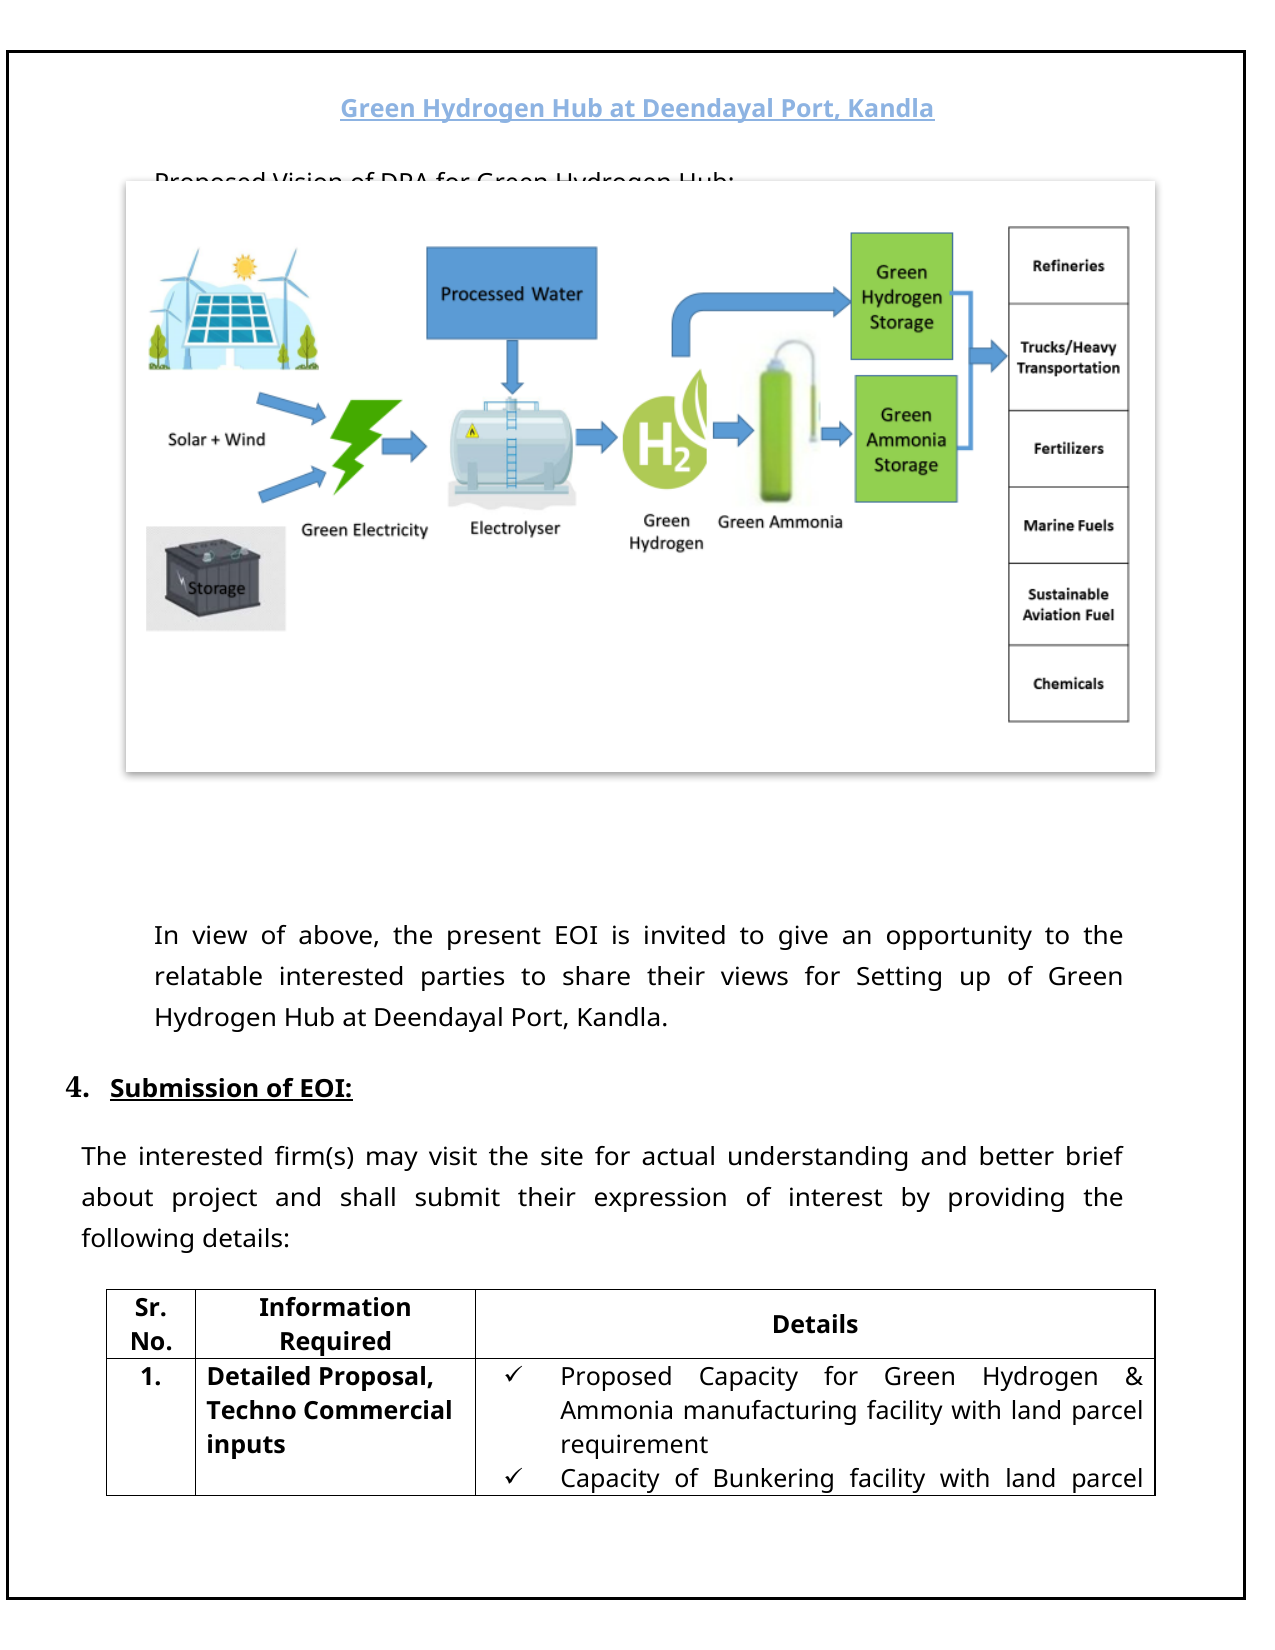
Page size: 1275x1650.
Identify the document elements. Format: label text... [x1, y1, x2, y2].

table_header Sr. No. [107, 1290, 195, 1358]
list Submission of EOI: [65, 1066, 1125, 1106]
text In view of above, the present EOI is invited to give an opportunity to the relatable interested parties to share their views for Setting up of Green Hydrogen Hub at Deendayal Port, Kandla. [154, 917, 1125, 1034]
table_cell 1. [107, 1359, 195, 1495]
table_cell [196, 1359, 475, 1495]
text The interested firm(s) may visit the site for actual understanding and better brief about project and shall submit their expression of interest by providing the following details: [81, 1139, 1125, 1255]
table_header Information Required [196, 1290, 475, 1358]
table_header Details [476, 1290, 1154, 1358]
text Proposed Vision of DPA for Green Hydrogen Hub: [154, 164, 1125, 178]
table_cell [476, 1359, 1154, 1495]
picture [141, 195, 1141, 758]
